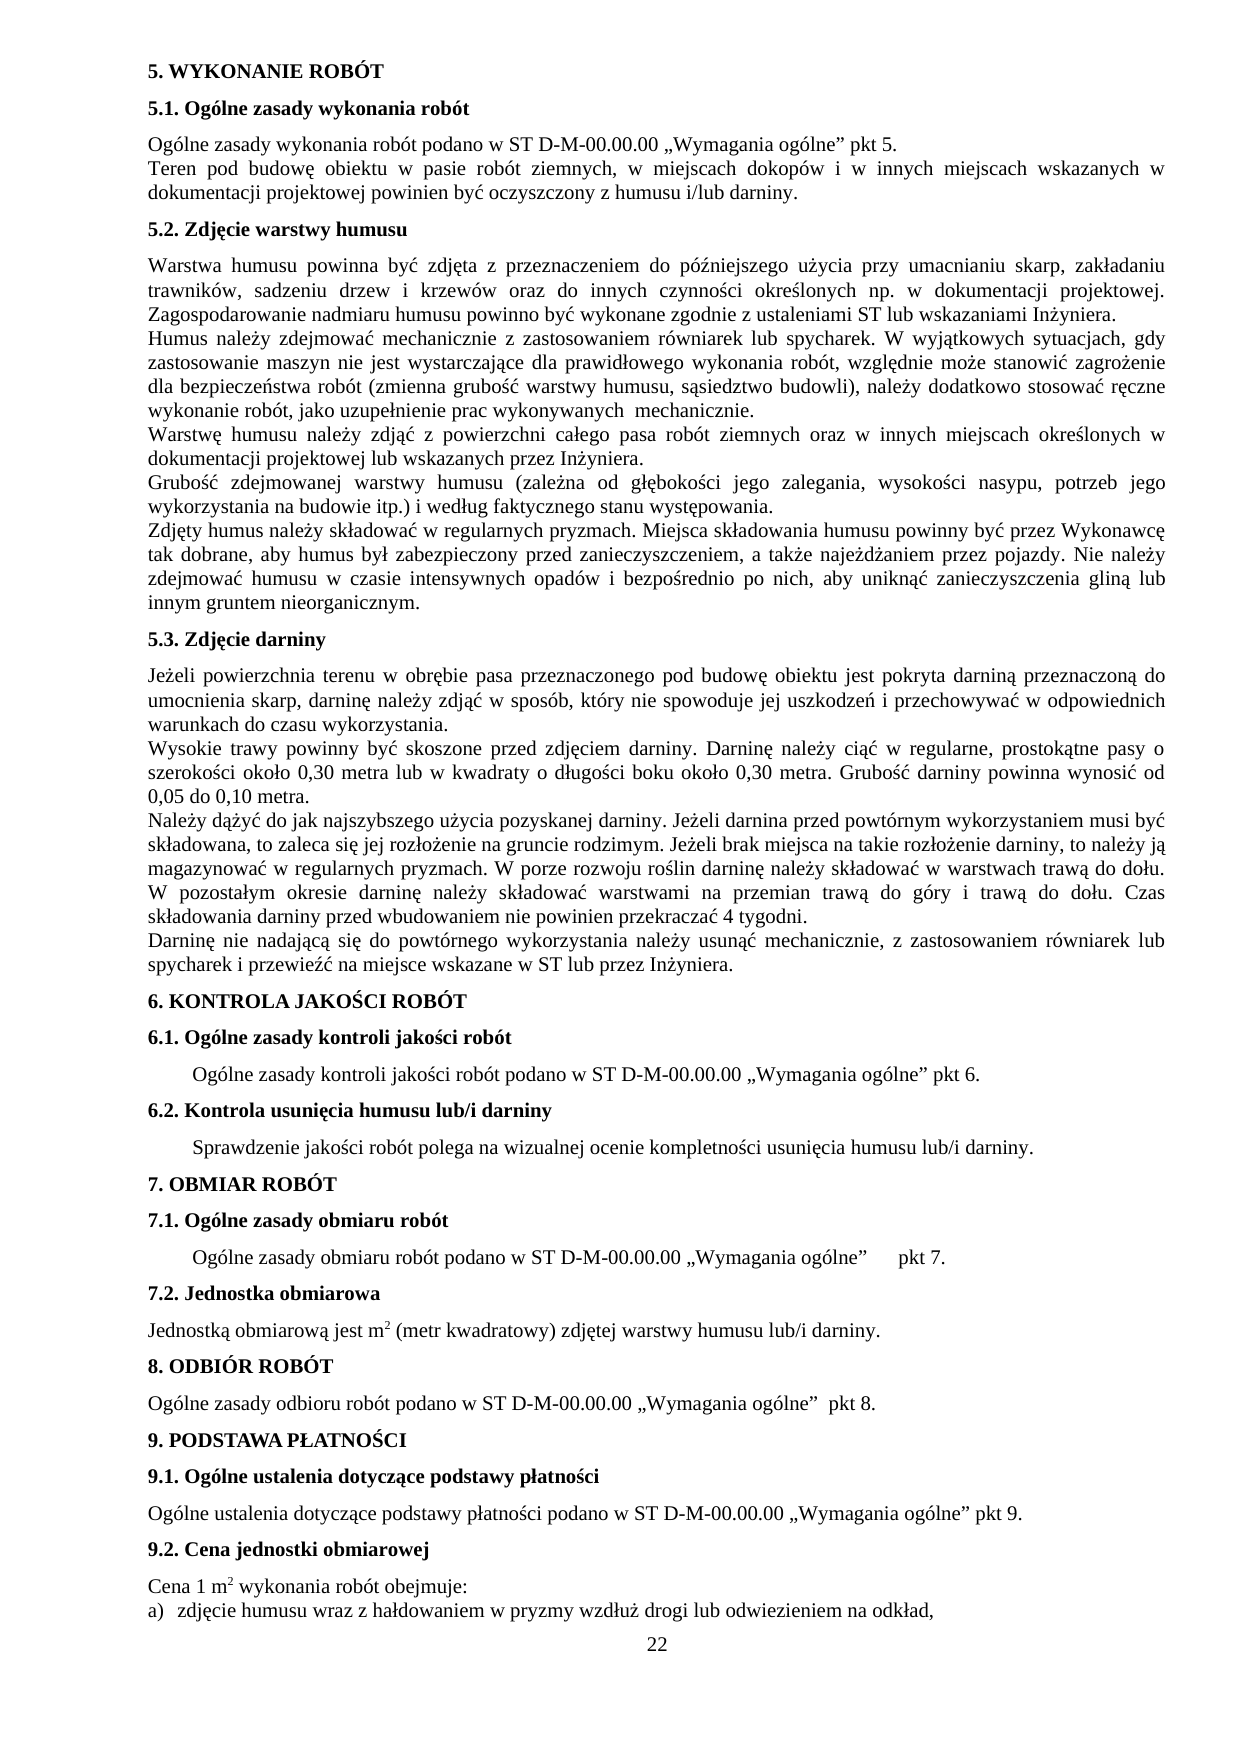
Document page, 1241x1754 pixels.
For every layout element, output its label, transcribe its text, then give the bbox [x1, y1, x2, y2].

subtitle 5.1. Ogólne zasady wykonania robót [148, 96, 1167, 120]
subtitle 5. WYKONANIE ROBÓT [148, 59, 1167, 83]
list Ogólne zasady odbioru robót podano w ST D-M-00.00.00 „Wymagania ogólne” pkt 8. [148, 1391, 1167, 1415]
list Grubość zdejmowanej warstwy humusu (zależna od głębokości jego zalegania, wysokości nasypu, potrzeb jego wykorzystania na budowie itp.) i według faktycznego stanu występowania. [148, 470, 1167, 518]
list Warstwę humusu należy zdjąć z powierzchni całego pasa robót ziemnych oraz w innych miejscach określonych w dokumentacji projektowej lub wskazanych przez Inżyniera. [148, 422, 1167, 470]
subtitle 6.1. Ogólne zasady kontroli jakości robót [148, 1025, 1167, 1049]
list Warstwa humusu powinna być zdjęta z przeznaczeniem do późniejszego użycia przy umacnianiu skarp, zakładaniu trawników, sadzeniu drzew i krzewów oraz do innych czynności określonych np. w dokumentacji projektowej. Zagospodarowanie nadmiaru humusu powinno być wykonane zgodnie z ustaleniami ST lub wskazaniami Inżyniera. [148, 253, 1167, 326]
list Ogólne ustalenia dotyczące podstawy płatności podano w ST D-M-00.00.00 „Wymagania ogólne” pkt 9. [148, 1501, 1167, 1525]
subtitle 5.3. Zdjęcie darniny [148, 627, 1167, 651]
list Jednostką obmiarową jest m2 (metr kwadratowy) zdjętej warstwy humusu lub/i darniny. [148, 1318, 1167, 1342]
list Należy dążyć do jak najszybszego użycia pozyskanej darniny. Jeżeli darnina przed powtórnym wykorzystaniem musi być składowana, to zaleca się jej rozłożenie na gruncie rodzimym. Jeżeli brak miejsca na takie rozłożenie darniny, to należy ją magazynować w regularnych pryzmach. W porze rozwoju roślin darninę należy składować w warstwach trawą do dołu. W pozostałym okresie darninę należy składować warstwami na przemian trawą do góry i trawą do dołu. Czas składowania darniny przed wbudowaniem nie powinien przekraczać 4 tygodni. [148, 808, 1167, 928]
list Teren pod budowę obiektu w pasie robót ziemnych, w miejscach dokopów i w innych miejscach wskazanych w dokumentacji projektowej powinien być oczyszczony z humusu i/lub darniny. [148, 156, 1167, 204]
list Cena wykonania robót obejmuje: [148, 1574, 1167, 1598]
subtitle 7. OBMIAR ROBÓT [148, 1172, 1167, 1196]
subtitle 7.2. Jednostka obmiarowa [148, 1281, 1167, 1305]
list Sprawdzenie jakości robót polega na wizualnej ocenie kompletności usunięcia humusu lub/i darniny. [148, 1135, 1167, 1159]
subtitle 8. ODBIÓR ROBÓT [148, 1354, 1167, 1378]
list Ogólne zasady wykonania robót podano w ST D-M-00.00.00 „Wymagania ogólne” pkt 5. [148, 132, 1167, 156]
subtitle 6.2. Kontrola usunięcia humusu lub/i darniny [148, 1098, 1167, 1122]
list Jeżeli powierzchnia terenu w obrębie pasa przeznaczonego pod budowę obiektu jest pokryta darniną przeznaczoną do umocnienia skarp, darninę należy zdjąć w sposób, który nie spowoduje jej uszkodzeń i przechowywać w odpowiednich warunkach do czasu wykorzystania. [148, 663, 1167, 736]
list zdjęcie humusu wraz z hałdowaniem w pryzmy wzdłuż drogi lub odwiezieniem na odkład, [148, 1598, 1167, 1622]
list Darninę nie nadającą się do powtórnego wykorzystania należy usunąć mechanicznie, z zastosowaniem równiarek lub spycharek i przewieźć na miejsce wskazane w ST lub przez Inżyniera. [148, 928, 1167, 976]
subtitle 5.2. Zdjęcie warstwy humusu [148, 217, 1167, 241]
subtitle 7.1. Ogólne zasady obmiaru robót [148, 1208, 1167, 1232]
list Wysokie trawy powinny być skoszone przed zdjęciem darniny. Darninę należy ciąć w regularne, prostokątne pasy o szerokości około lub w kwadraty o długości boku około . Grubość darniny powinna wynosić od 0,05 do . [148, 736, 1167, 808]
list Humus należy zdejmować mechanicznie z zastosowaniem równiarek lub spycharek. W wyjątkowych sytuacjach, gdy zastosowanie maszyn nie jest wystarczające dla prawidłowego wykonania robót, względnie może stanowić zagrożenie dla bezpieczeństwa robót (zmienna grubość warstwy humusu, sąsiedztwo budowli), należy dodatkowo stosować ręczne wykonanie robót, jako uzupełnienie prac wykonywanych mechanicznie. [148, 326, 1167, 422]
list Zdjęty humus należy składować w regularnych pryzmach. Miejsca składowania humusu powinny być przez Wykonawcę tak dobrane, aby humus był zabezpieczony przed zanieczyszczeniem, a także najeżdżaniem przez pojazdy. Nie należy zdejmować humusu w czasie intensywnych opadów i bezpośrednio po nich, aby uniknąć zanieczyszczenia gliną lub innym gruntem nieorganicznym. [148, 518, 1167, 614]
subtitle 6. KONTROLA JAKOŚCI ROBÓT [148, 989, 1167, 1013]
list Ogólne zasady obmiaru robót podano w ST D-M-00.00.00 „Wymagania ogólne” pkt 7. [148, 1245, 1167, 1269]
subtitle 9. PODSTAWA PŁATNOŚCI [148, 1427, 1167, 1452]
list Ogólne zasady kontroli jakości robót podano w ST D-M-00.00.00 „Wymagania ogólne” pkt 6. [148, 1062, 1167, 1086]
subtitle 9.2. Cena jednostki obmiarowej [148, 1537, 1167, 1561]
subtitle 9.1. Ogólne ustalenia dotyczące podstawy płatności [148, 1464, 1167, 1488]
